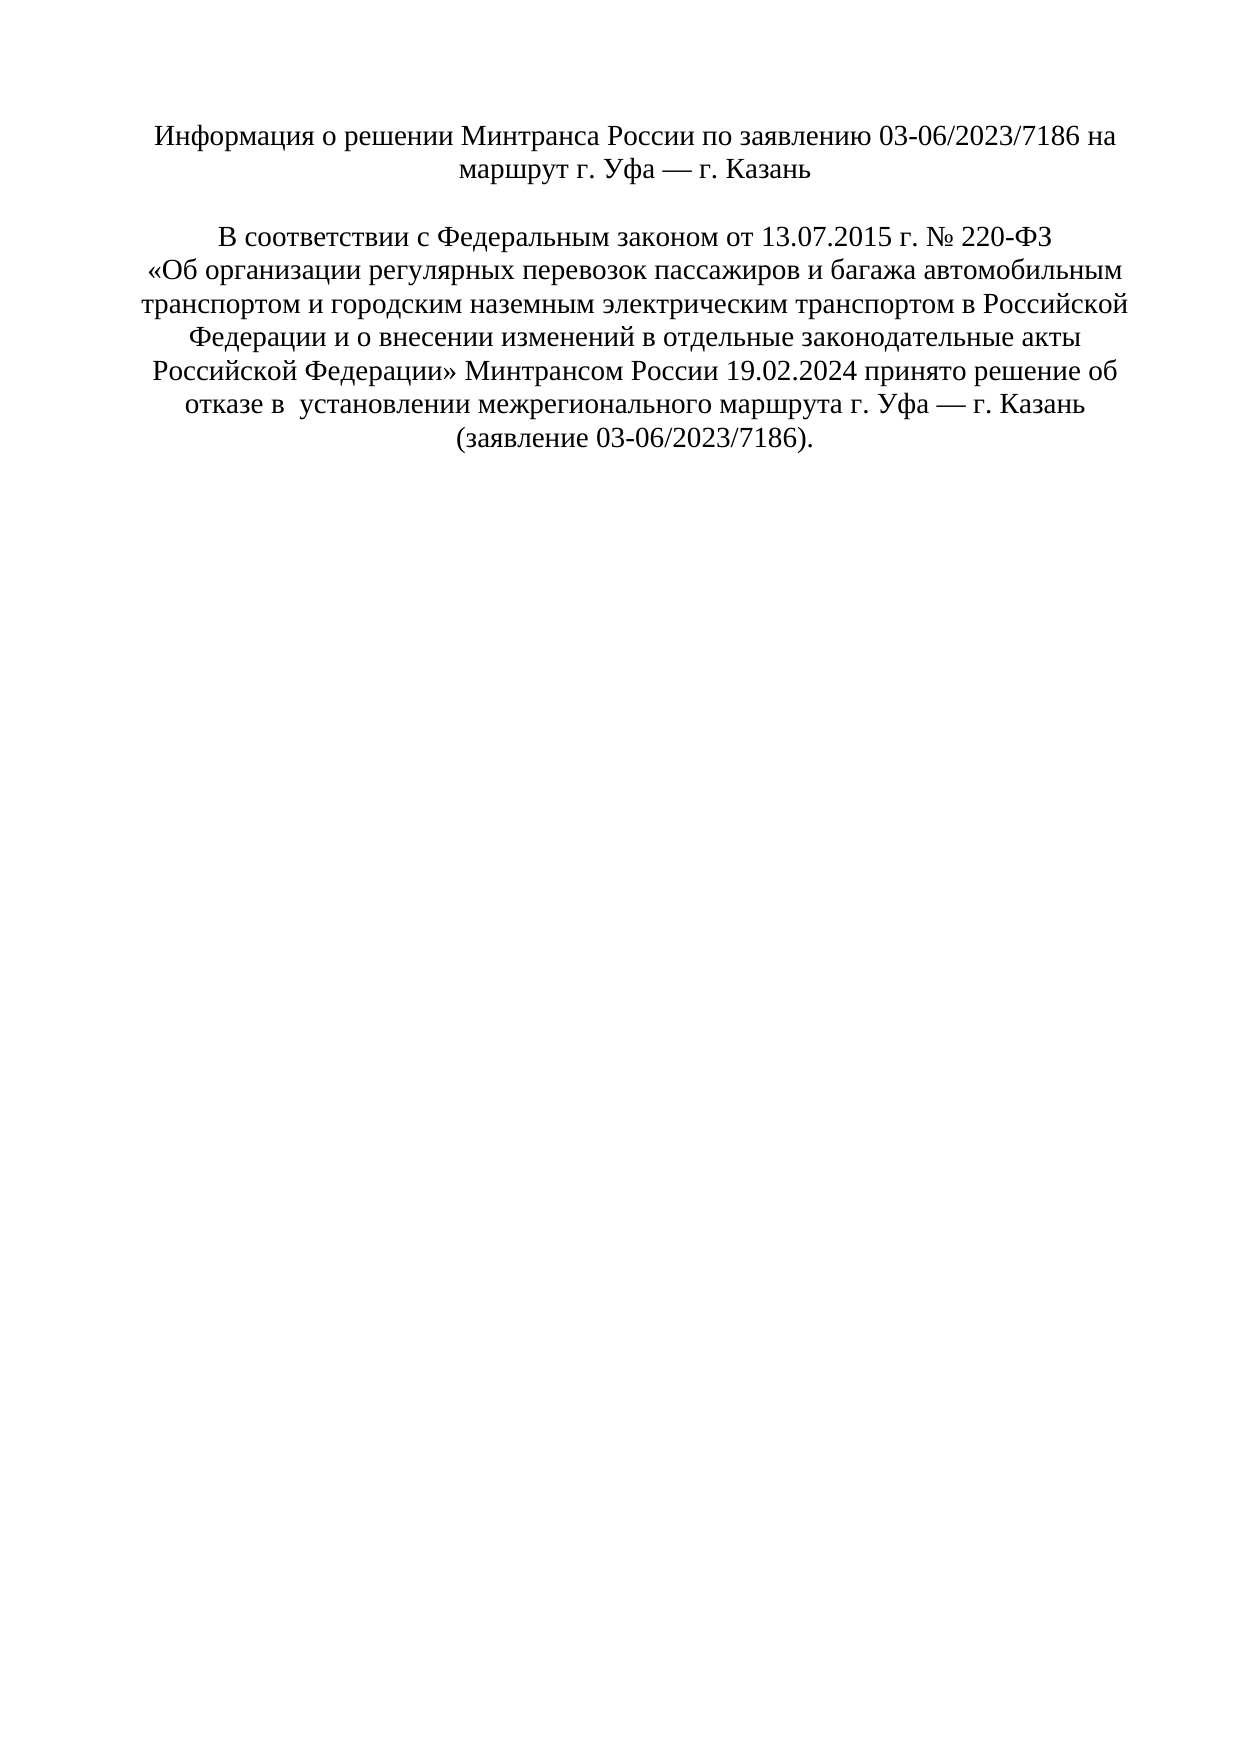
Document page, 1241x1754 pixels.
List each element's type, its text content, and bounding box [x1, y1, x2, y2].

text В соответствии с Федеральным законом от 13.07.2015 г. № 220-ФЗ «Об организации регулярных перевозок пассажиров и багажа автомобильным транспортом и городским наземным электрическим транспортом в Российской Федерации и о внесении изменений в отдельные законодательные акты Российской Федерации» Минтрансом России 19.02.2024 принято решение об отказе в установлении межрегионального маршрута г. Уфа — г. Казань (заявление 03-06/2023/7186). [118, 219, 1152, 453]
text Информация о решении Минтранса России по заявлению 03-06/2023/7186 на маршрут г. Уфа — г. Казань [118, 118, 1152, 185]
